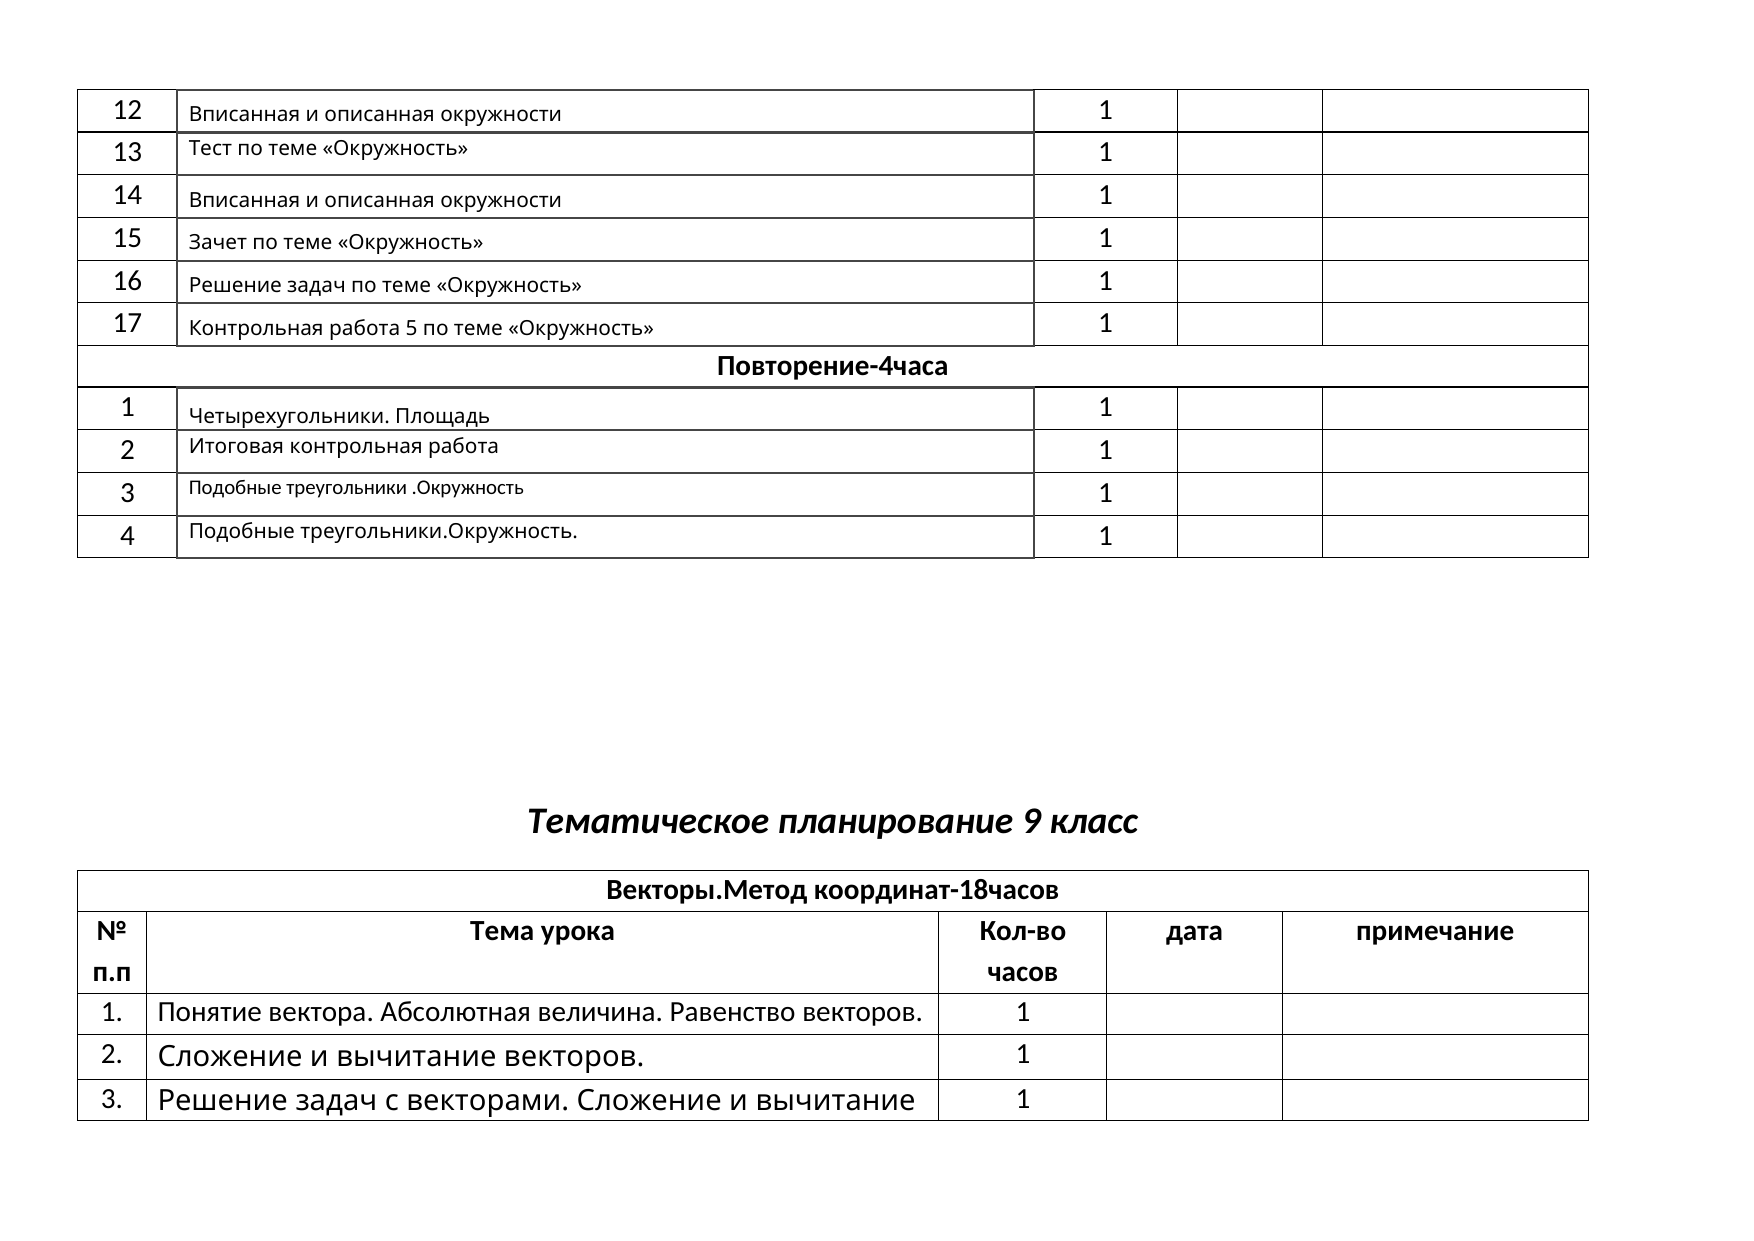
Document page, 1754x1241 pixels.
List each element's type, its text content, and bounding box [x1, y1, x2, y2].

table_cell [1107, 1080, 1282, 1120]
table_cell [1178, 430, 1322, 472]
table_cell 12 [78, 90, 176, 131]
table_cell Тест по теме «Окружность» [178, 134, 1033, 174]
table_cell [1323, 303, 1588, 345]
table_cell 1 [1035, 473, 1177, 514]
table_cell 1 [1035, 175, 1177, 217]
table_cell [1323, 473, 1588, 514]
table_cell [1323, 90, 1588, 131]
table_cell [1178, 261, 1322, 302]
table_cell Тема урока [147, 912, 938, 992]
table_cell 1 [1035, 90, 1177, 131]
table_cell 1. [78, 994, 146, 1034]
table_cell 4 [78, 516, 176, 557]
table_cell Повторение-4часа [78, 346, 1588, 386]
table_cell [1178, 90, 1322, 131]
table_cell [1323, 261, 1588, 302]
table_cell 13 [78, 133, 176, 174]
table_cell [1323, 388, 1588, 429]
table_cell 1 [939, 1080, 1106, 1120]
table_cell Зачет по теме «Окружность» [178, 219, 1033, 259]
table_cell 14 [78, 175, 176, 217]
table_cell [1178, 175, 1322, 217]
table_cell Решение задач по теме «Окружность» [178, 262, 1033, 302]
table_cell [1323, 133, 1588, 174]
table_cell Подобные треугольники .Окружность [178, 474, 1033, 514]
table_cell [1107, 1035, 1282, 1079]
table_cell 16 [78, 261, 176, 302]
table_cell 1 [939, 1035, 1106, 1079]
table_cell Вписанная и описанная окружности [178, 176, 1033, 217]
table_cell 1 [1035, 261, 1177, 302]
table_cell [1323, 175, 1588, 217]
table_cell Контрольная работа 5 по теме «Окружность» [178, 304, 1033, 345]
table_cell 2. [78, 1035, 146, 1079]
table_cell 1 [1035, 303, 1177, 345]
table_cell [1283, 1080, 1588, 1120]
table_cell 1 [1035, 430, 1177, 472]
table_cell [1283, 1035, 1588, 1079]
table_cell [1178, 303, 1322, 345]
table_cell [1283, 994, 1588, 1034]
table_cell 1 [1035, 218, 1177, 259]
table_cell [1323, 516, 1588, 557]
table_cell [1107, 994, 1282, 1034]
table_header Векторы.Метод координат-18часов [78, 871, 1588, 911]
table_cell [1323, 218, 1588, 259]
table_cell 1 [1035, 516, 1177, 557]
table_cell 2 [78, 430, 176, 472]
table_cell [1178, 516, 1322, 557]
table_cell 1 [939, 994, 1106, 1034]
text Тематическое планирование 9 класс [89, 797, 1577, 843]
table_cell [1178, 133, 1322, 174]
table_cell [1178, 473, 1322, 514]
table_cell 1 [1035, 388, 1177, 429]
table_cell примечание [1283, 912, 1588, 992]
table_cell Четырехугольники. Площадь [178, 389, 1033, 429]
table_cell Понятие вектора. Абсолютная величина. Равенство векторов. [147, 994, 938, 1034]
table_cell 3 [78, 473, 176, 514]
table_cell 17 [78, 303, 176, 345]
table_cell Сложение и вычитание векторов. [147, 1035, 938, 1079]
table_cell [147, 1080, 938, 1120]
table_cell Вписанная и описанная окружности [178, 91, 1033, 131]
table_cell Итоговая контрольная работа [178, 431, 1033, 472]
table_cell 3. [78, 1080, 146, 1120]
table_cell № п.п [78, 912, 146, 992]
table_cell [1323, 430, 1588, 472]
table_cell [1178, 388, 1322, 429]
table_cell 15 [78, 218, 176, 259]
table_cell Подобные треугольники.Окружность. [178, 517, 1033, 557]
table_cell 1 [1035, 133, 1177, 174]
table_cell [1178, 218, 1322, 259]
table_cell 1 [78, 388, 176, 429]
table_cell дата [1107, 912, 1282, 992]
table_cell Кол-во часов [939, 912, 1106, 992]
